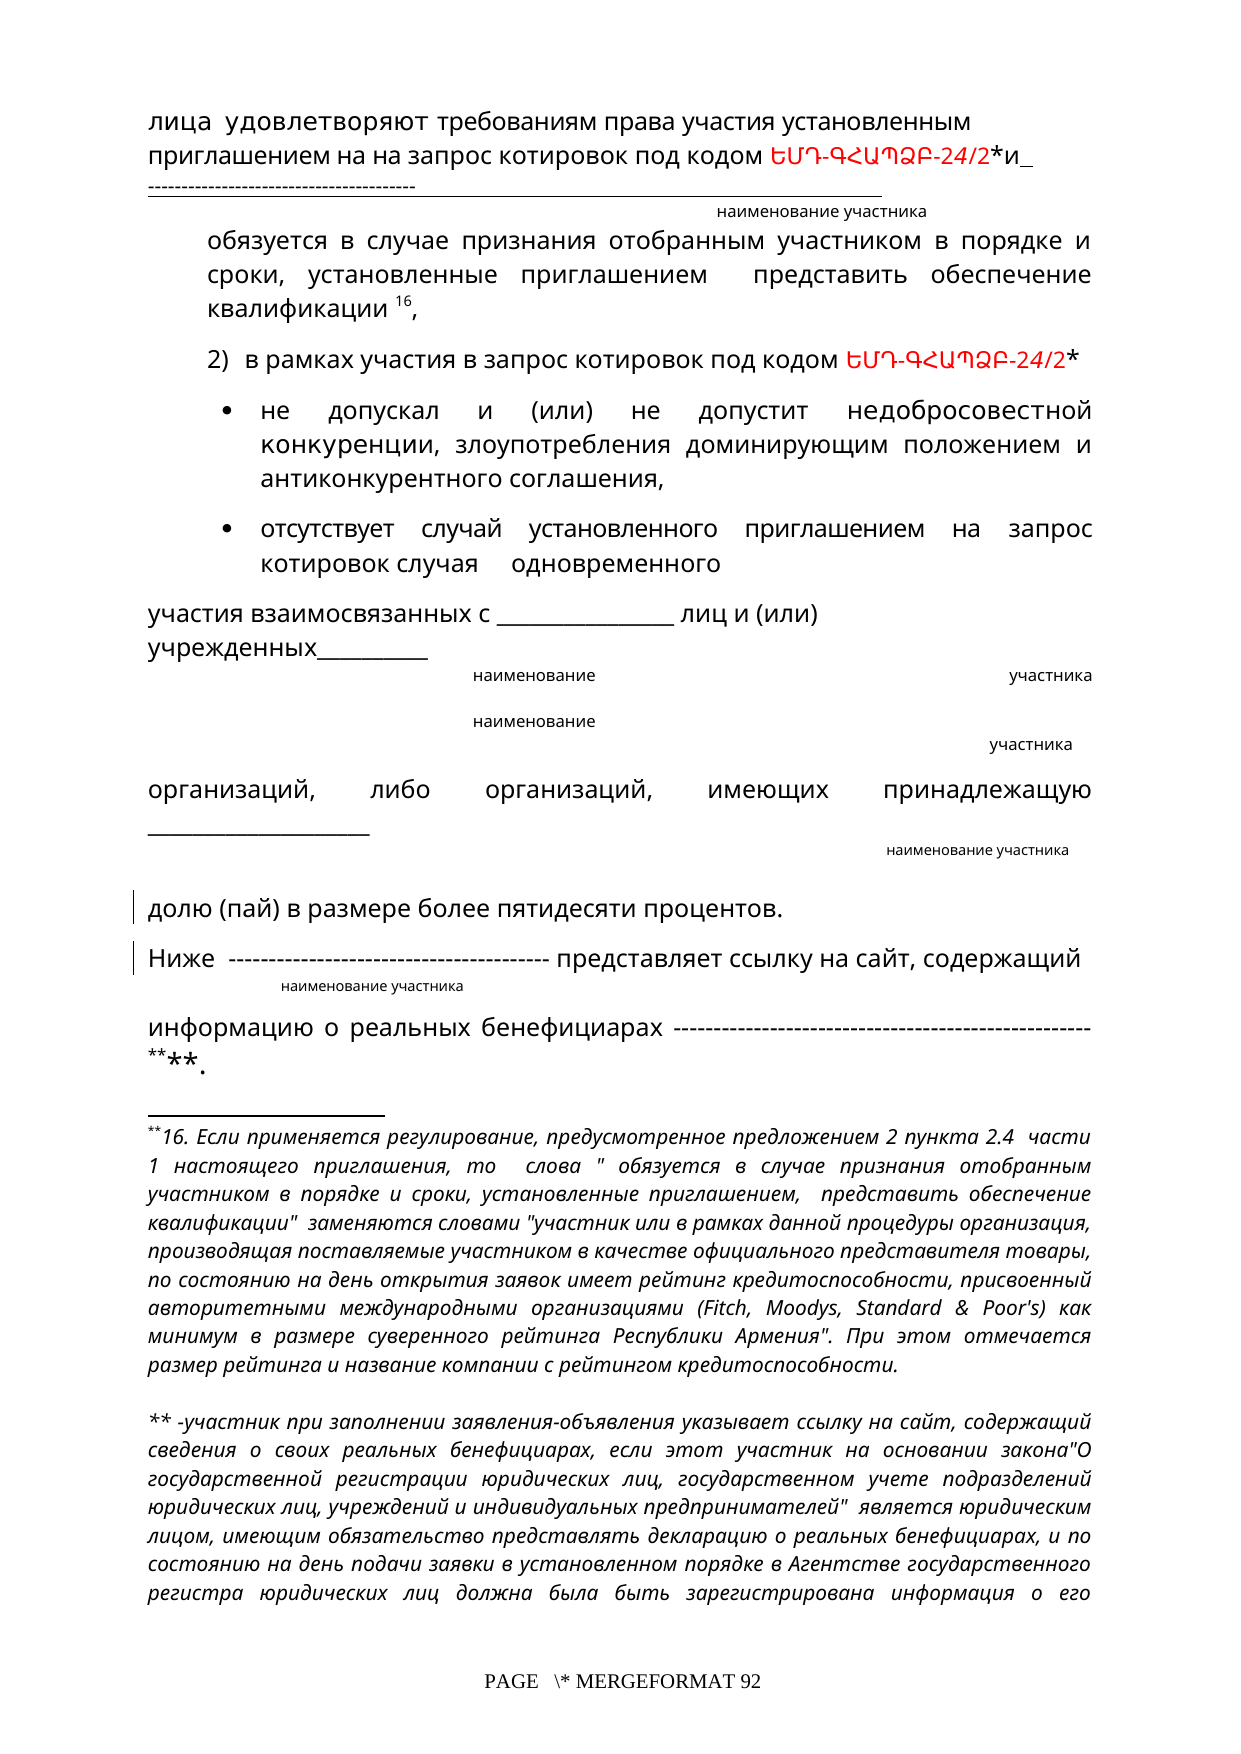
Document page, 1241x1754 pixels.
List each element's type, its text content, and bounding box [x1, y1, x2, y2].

text наименование участника [281, 975, 1092, 1009]
text участия взаимосвязанных с ________________ лиц и (или) учрежденных__________ [148, 596, 1092, 664]
text наименование участника [886, 840, 1092, 874]
list не допускал и (или) не допустит недобросовестной конкуренции, злоупотребления доминирующим положением и антиконкурентного соглашения, [223, 392, 1092, 494]
text наименование участника [148, 200, 1092, 223]
text наименование участника наименование [473, 664, 1092, 732]
list в рамках участия в запрос котировок под кодом ԵՄԴ-ԳՀԱՊՁԲ-24/2* [207, 342, 1092, 376]
text долю (пай) в размере более пятидесяти процентов. [148, 890, 1092, 924]
text Ниже ---------------------------------------- представляет ссылку на сайт, содержащий [148, 941, 1092, 975]
text организаций, либо организаций, имеющих принадлежащую ____________________ [148, 772, 1092, 840]
text участника [989, 732, 1092, 755]
text обязуется в случае признания отобранным участником в порядке и сроки, установленные приглашением представить обеспечение квалификации 16, [207, 223, 1092, 325]
text информацию о реальных бенефициарах ---------------------------------------------------- **. [148, 1009, 1092, 1083]
list отсутствует случай установленного приглашением на запрос котировок случая одновременного [223, 511, 1092, 579]
text лица удовлетворяют требованиям права участия установленным приглашением на на запрос котировок под кодом ԵՄԴ-ԳՀԱՊՁԲ-24/2*и ---------------------------------------- [148, 103, 1092, 200]
